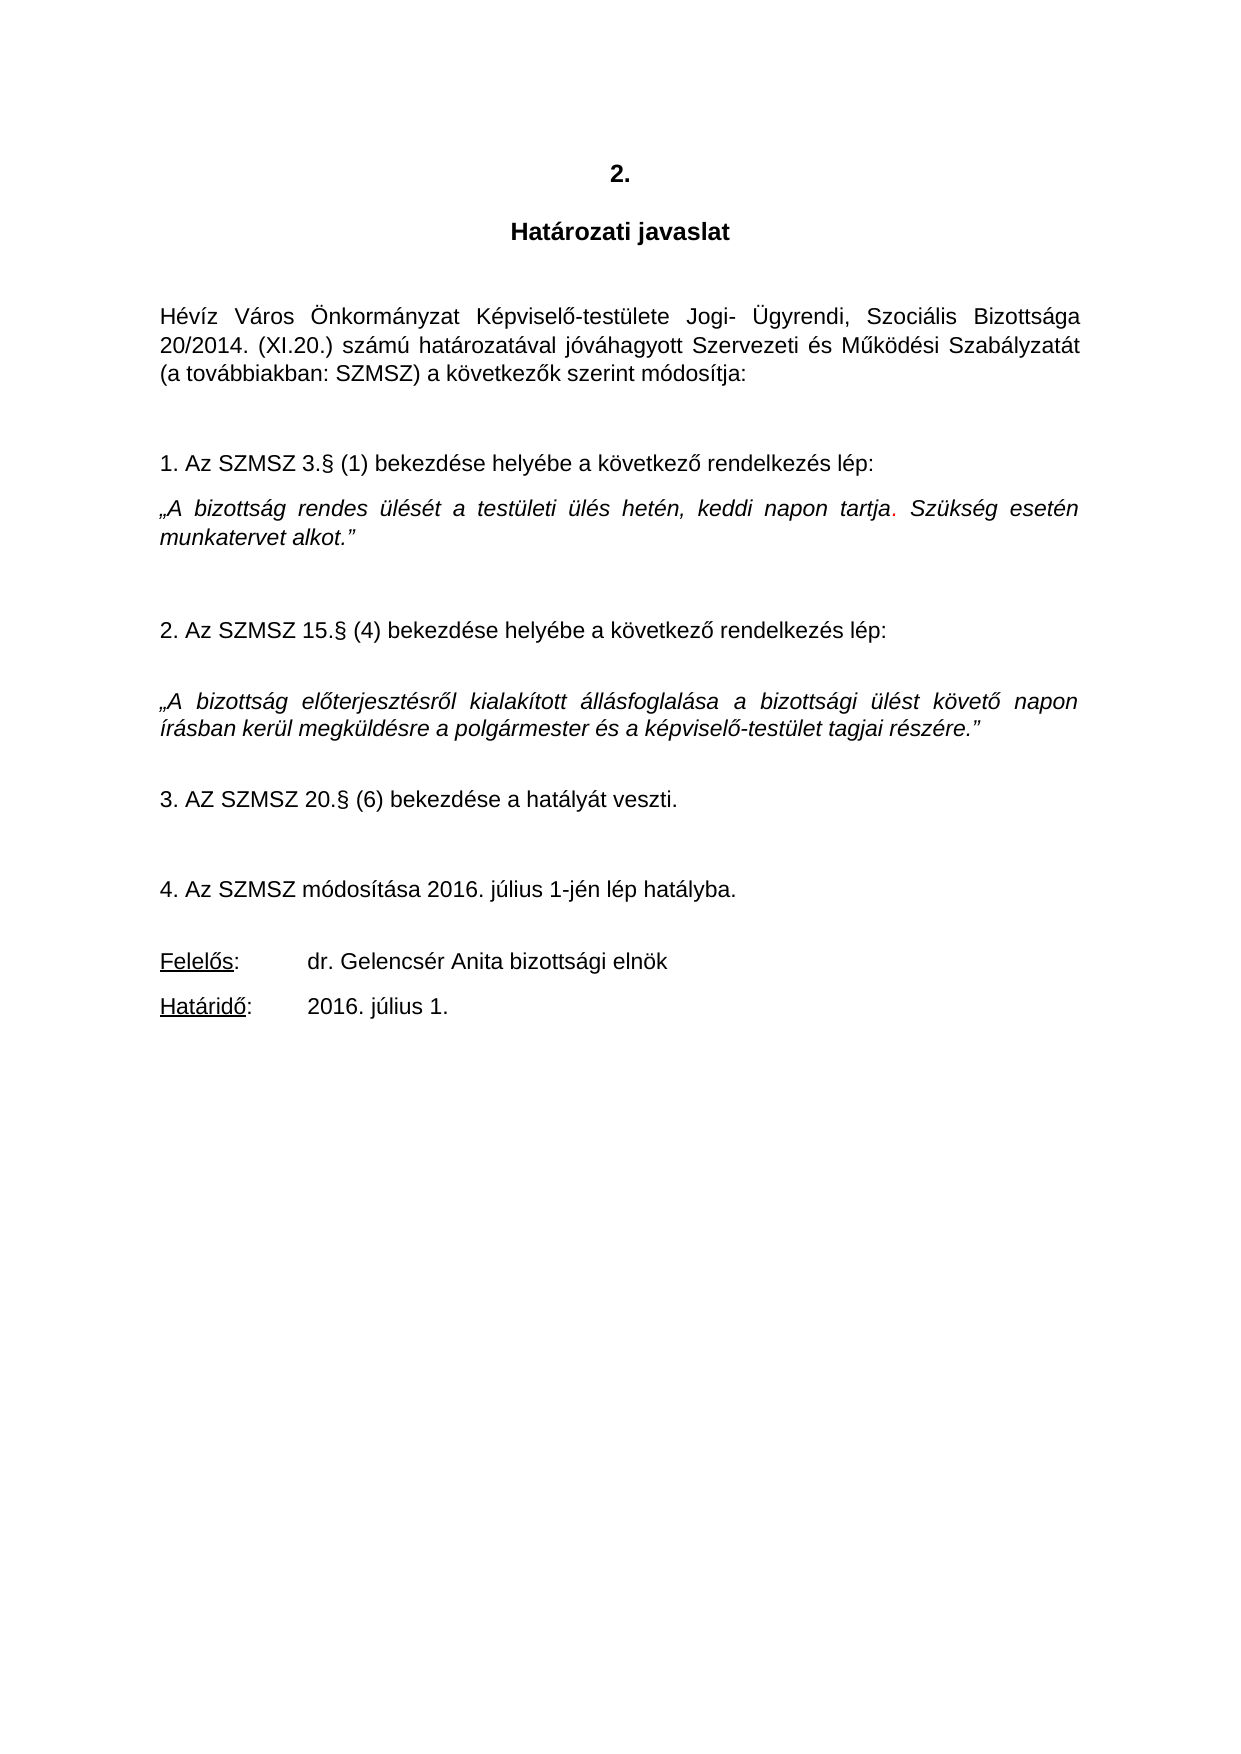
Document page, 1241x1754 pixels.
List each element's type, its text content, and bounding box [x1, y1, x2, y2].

text 2. [159, 159, 1081, 188]
text Felelős: dr. Gelencsér Anita bizottsági elnök [159, 948, 1081, 974]
text Határidő: 2016. július 1. [159, 993, 1081, 1019]
text 2. Az SZMSZ 15.§ (4) bekezdése helyébe a következő rendelkezés lép: [159, 617, 1081, 643]
text 3. AZ SZMSZ 20.§ (6) bekezdése a hatályát veszti. [159, 786, 1081, 812]
text Határozati javaslat [159, 217, 1081, 246]
text Hévíz Város Önkormányzat Képviselő-testülete Jogi- Ügyrendi, Szociális Bizottsága 20/2014. (XI.20.) számú határozatával jóváhagyott Szervezeti és Működési Szabályzatát (a továbbiakban: SZMSZ) a következők szerint módosítja: [159, 303, 1081, 386]
text 4. Az SZMSZ módosítása 2016. július 1-jén lép hatályba. [159, 876, 1081, 902]
text „A bizottság rendes ülését a testületi ülés hetén, keddi napon tartja. Szükség esetén munkatervet alkot.” [159, 495, 1081, 550]
text 1. Az SZMSZ 3.§ (1) bekezdése helyébe a következő rendelkezés lép: [159, 450, 1081, 477]
text „A bizottság előterjesztésről kialakított állásfoglalása a bizottsági ülést követő napon írásban kerül megküldésre a polgármester és a képviselő-testület tagjai részére.” [159, 688, 1081, 741]
